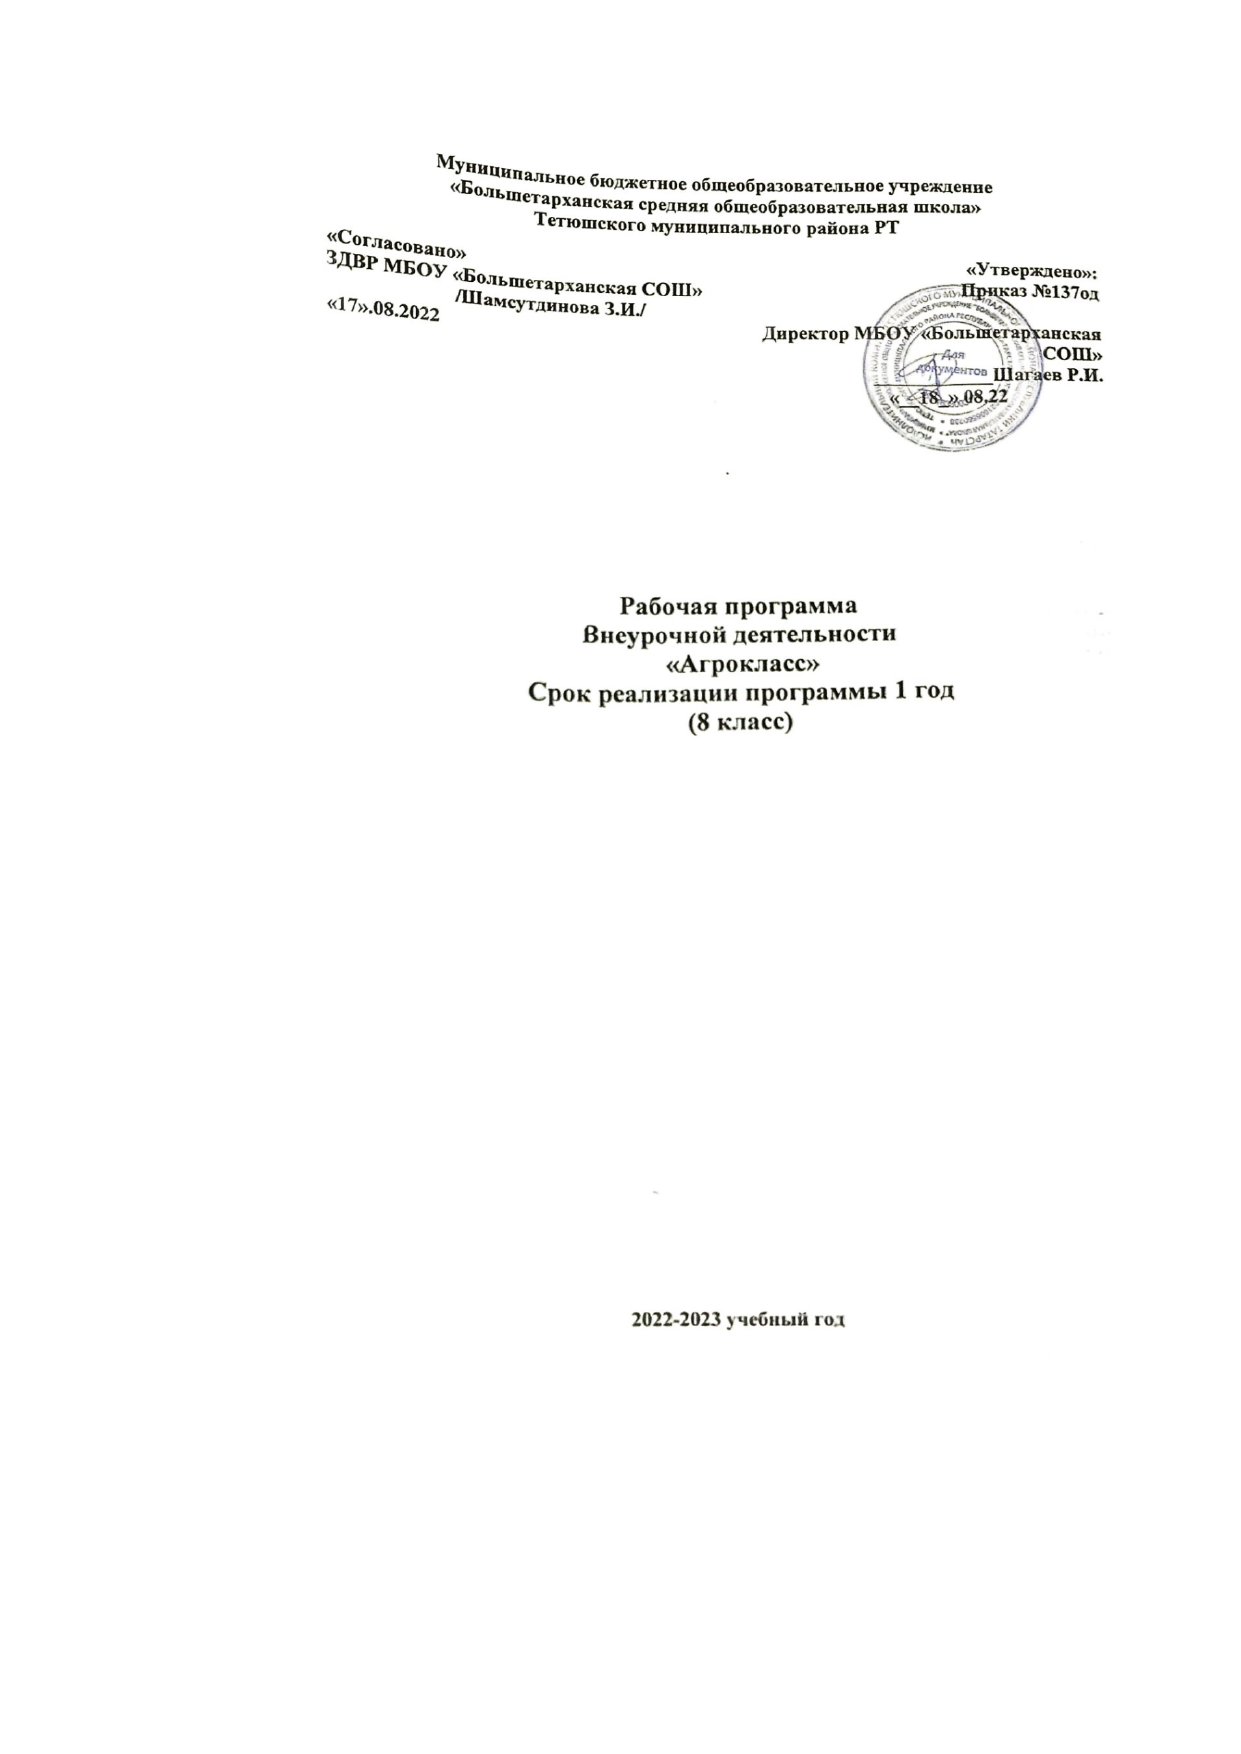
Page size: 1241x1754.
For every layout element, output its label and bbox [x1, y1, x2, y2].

picture [177, 118, 1152, 1412]
